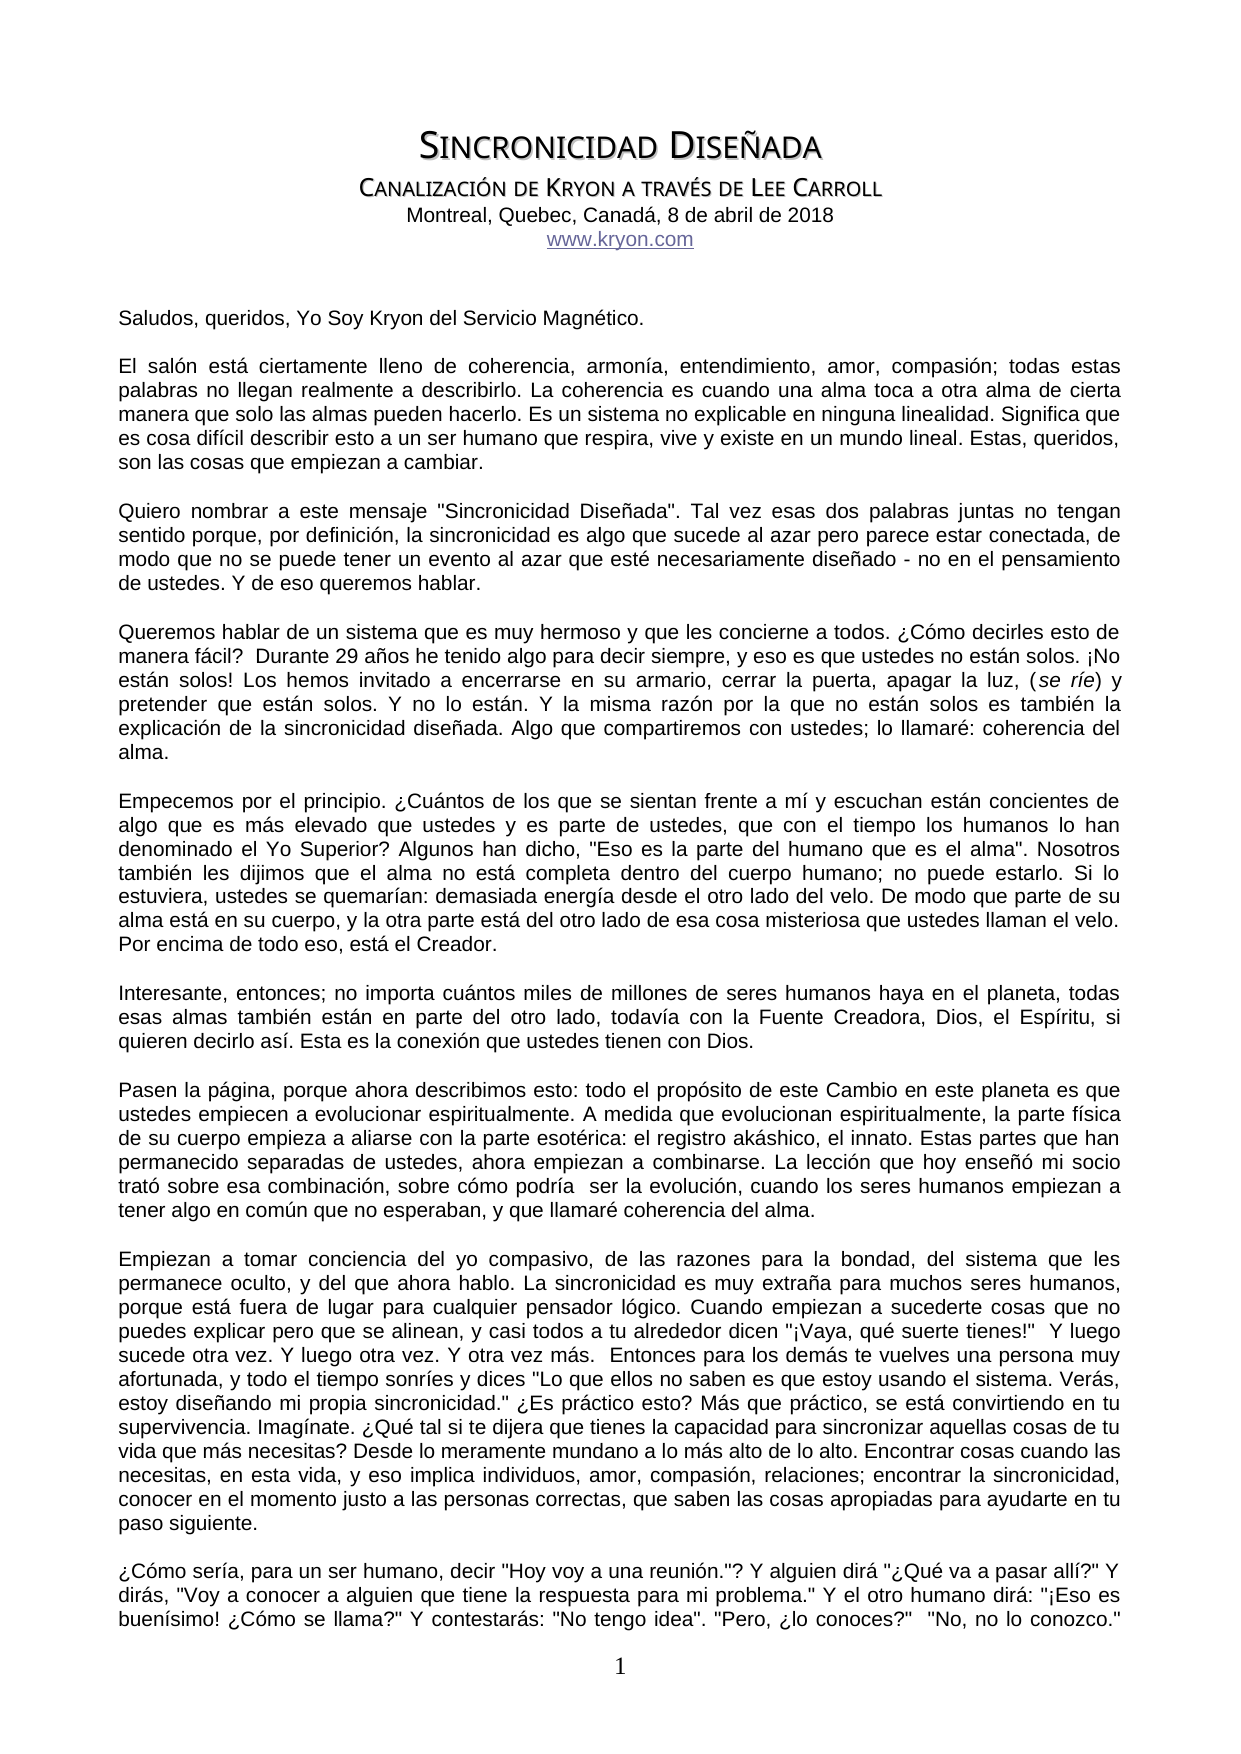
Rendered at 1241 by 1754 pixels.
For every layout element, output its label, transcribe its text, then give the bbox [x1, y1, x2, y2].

text Saludos, queridos, Yo Soy Kryon del Servicio Magnético. [118, 306, 1122, 330]
text Canalización de Kryon a través de Lee Carroll [118, 169, 1122, 203]
text El salón está ciertamente lleno de coherencia, armonía, entendimiento, amor, compasión; todas estas palabras no llegan realmente a describirlo. La coherencia es cuando una alma toca a otra alma de cierta manera que solo las almas pueden hacerlo. Es un sistema no explicable en ninguna linealidad. Significa que es cosa difícil describir esto a un ser humano que respira, vive y existe en un mundo lineal. Estas, queridos, son las cosas que empiezan a cambiar. [118, 354, 1122, 474]
text Pasen la página, porque ahora describimos esto: todo el propósito de este Cambio en este planeta es que ustedes empiecen a evolucionar espiritualmente. A medida que evolucionan espiritualmente, la parte física de su cuerpo empieza a aliarse con la parte esotérica: el registro akáshico, el innato. Estas partes que han permanecido separadas de ustedes, ahora empiezan a combinarse. La lección que hoy enseñó mi socio trató sobre esa combinación, sobre cómo podría ser la evolución, cuando los seres humanos empiezan a tener algo en común que no esperaban, y que llamaré coherencia del alma. [118, 1078, 1122, 1222]
text Montreal, Quebec, Canadá, 8 de abril de 2018 [118, 203, 1122, 227]
text Empiezan a tomar conciencia del yo compasivo, de las razones para la bondad, del sistema que les permanece oculto, y del que ahora hablo. La sincronicidad es muy extraña para muchos seres humanos, porque está fuera de lugar para cualquier pensador lógico. Cuando empiezan a sucederte cosas que no puedes explicar pero que se alinean, y casi todos a tu alrededor dicen "¡Vaya, qué suerte tienes!" Y luego sucede otra vez. Y luego otra vez. Y otra vez más. Entonces para los demás te vuelves una persona muy afortunada, y todo el tiempo sonríes y dices "Lo que ellos no saben es que estoy usando el sistema. Verás, estoy diseñando mi propia sincronicidad." ¿Es práctico esto? Más que práctico, se está convirtiendo en tu supervivencia. Imagínate. ¿Qué tal si te dijera que tienes la capacidad para sincronizar aquellas cosas de tu vida que más necesitas? Desde lo meramente mundano a lo más alto de lo alto. Encontrar cosas cuando las necesitas, en esta vida, y eso implica individuos, amor, compasión, relaciones; encontrar la sincronicidad, conocer en el momento justo a las personas correctas, que saben las cosas apropiadas para ayudarte en tu paso siguiente. [118, 1247, 1122, 1534]
text www.kryon.com [118, 227, 1122, 251]
text Queremos hablar de un sistema que es muy hermoso y que les concierne a todos. ¿Cómo decirles esto de manera fácil? Durante 29 años he tenido algo para decir siempre, y eso es que ustedes no están solos. ¡No están solos! Los hemos invitado a encerrarse en su armario, cerrar la puerta, apagar la luz, (se ríe) y pretender que están solos. Y no lo están. Y la misma razón por la que no están solos es también la explicación de la sincronicidad diseñada. Algo que compartiremos con ustedes; lo llamaré: coherencia del alma. [118, 620, 1122, 763]
text Empecemos por el principio. ¿Cuántos de los que se sientan frente a mí y escuchan están concientes de algo que es más elevado que ustedes y es parte de ustedes, que con el tiempo los humanos lo han denominado el Yo Superior? Algunos han dicho, "Eso es la parte del humano que es el alma". Nosotros también les dijimos que el alma no está completa dentro del cuerpo humano; no puede estarlo. Si lo estuviera, ustedes se quemarían: demasiada energía desde el otro lado del velo. De modo que parte de su alma está en su cuerpo, y la otra parte está del otro lado de esa cosa misteriosa que ustedes llaman el velo. Por encima de todo eso, está el Creador. [118, 788, 1122, 956]
text Quiero nombrar a este mensaje "Sincronicidad Diseñada". Tal vez esas dos palabras juntas no tengan sentido porque, por definición, la sincronicidad es algo que sucede al azar pero parece estar conectada, de modo que no se puede tener un evento al azar que esté necesariamente diseñado - no en el pensamiento de ustedes. Y de eso queremos hablar. [118, 499, 1122, 595]
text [118, 1559, 1122, 1631]
text Sincronicidad Diseñada [118, 118, 1122, 169]
text Interesante, entonces; no importa cuántos miles de millones de seres humanos haya en el planeta, todas esas almas también están en parte del otro lado, todavía con la Fuente Creadora, Dios, el Espíritu, si quieren decirlo así. Esta es la conexión que ustedes tienen con Dios. [118, 981, 1122, 1053]
